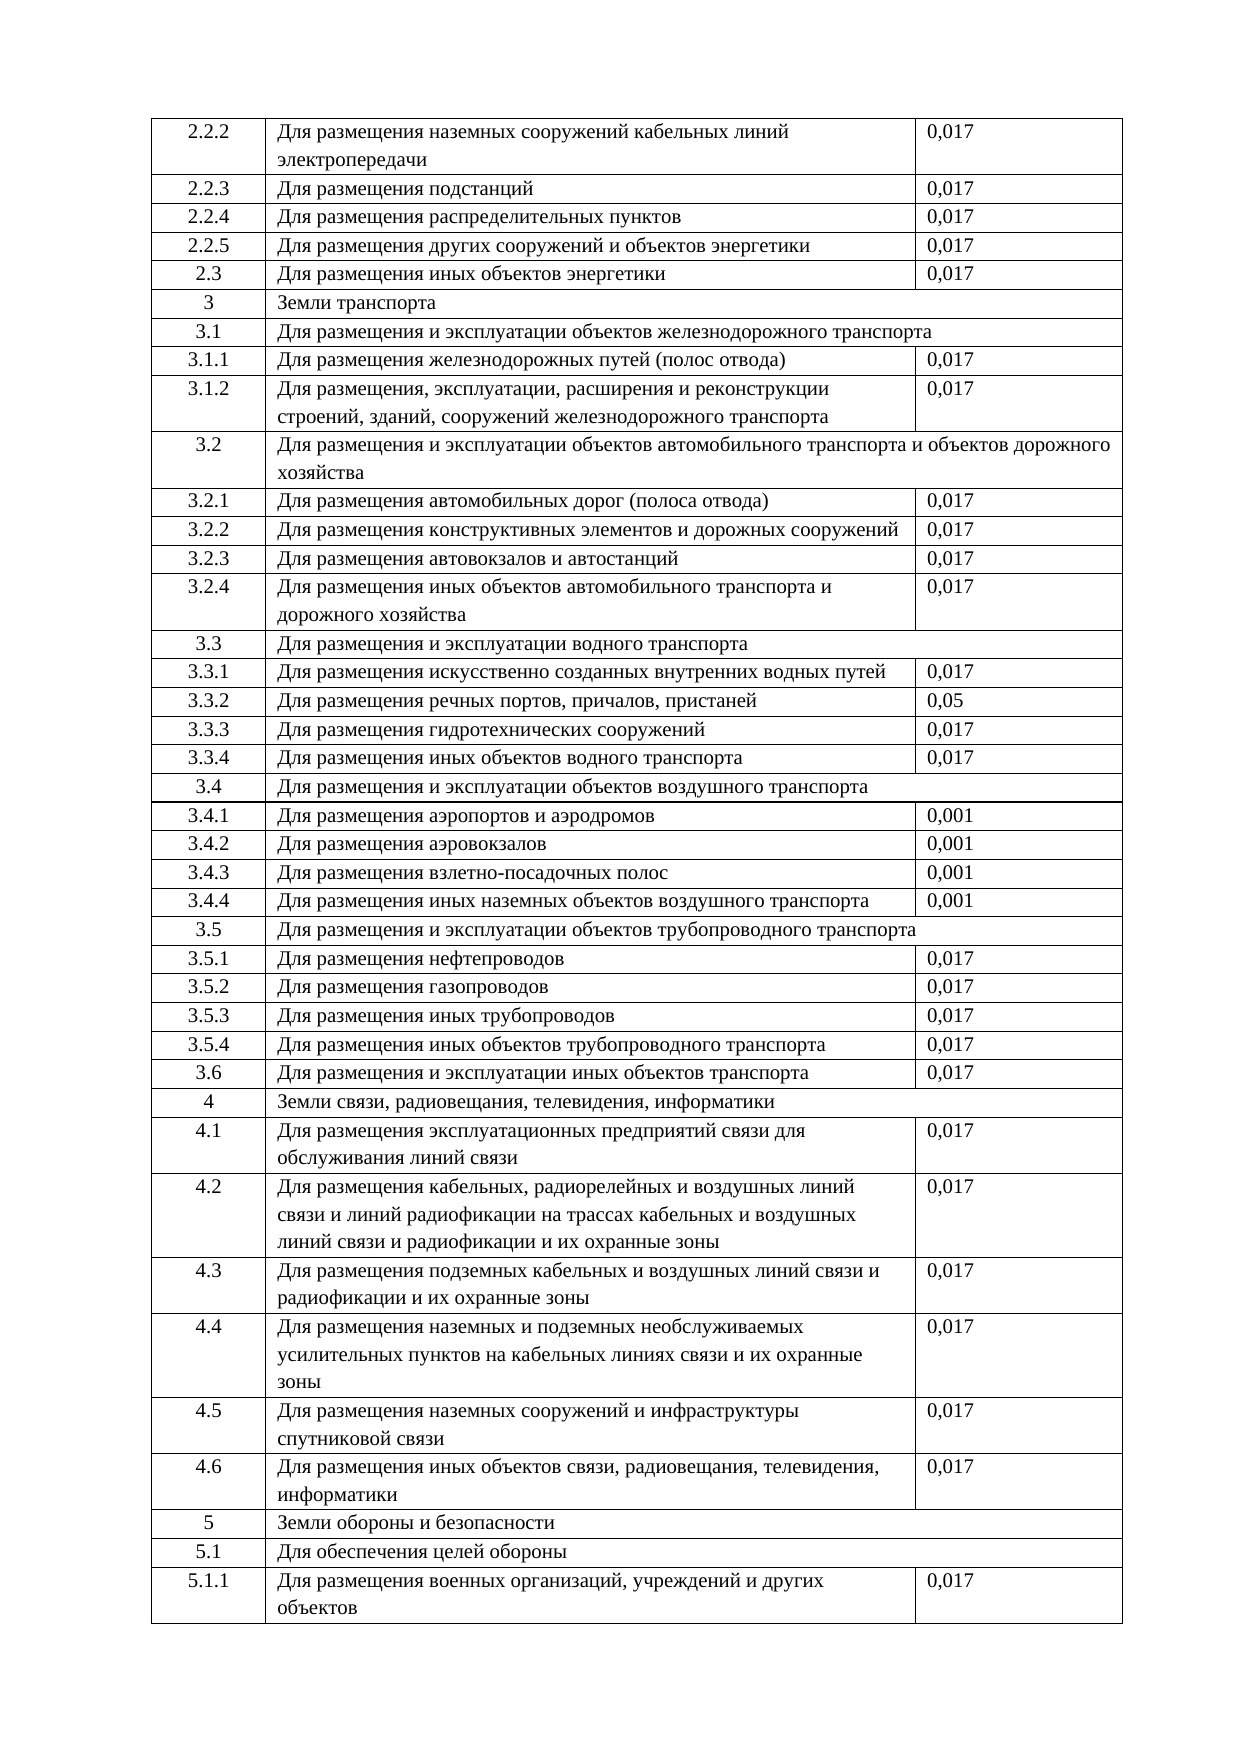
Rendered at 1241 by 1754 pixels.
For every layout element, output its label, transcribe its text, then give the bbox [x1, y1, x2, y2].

table_cell 0,001 [916, 831, 1122, 859]
table_cell 0,017 [916, 175, 1122, 203]
table_cell Для размещения железнодорожных путей (полос отвода) [266, 347, 915, 375]
table_cell Для размещения иных объектов связи, радиовещания, телевидения, информатики [266, 1454, 915, 1509]
table_cell Для размещения иных объектов энергетики [266, 261, 915, 289]
table_cell 0,017 [916, 1568, 1122, 1623]
table_cell 0,017 [916, 1032, 1122, 1059]
table_cell 0,017 [916, 1174, 1122, 1257]
table_cell 0,017 [916, 1118, 1122, 1173]
table_cell 2.2.4 [152, 204, 265, 232]
table_cell 0,017 [916, 1314, 1122, 1397]
table_cell Для размещения взлетно-посадочных полос [266, 860, 915, 887]
table_cell 3.3.2 [152, 688, 265, 716]
table_cell Земли транспорта [266, 290, 1122, 318]
table_cell Для обеспечения целей обороны [266, 1539, 1122, 1567]
table_cell 4.1 [152, 1118, 265, 1173]
table_cell 0,017 [916, 745, 1122, 773]
table_cell Земли связи, радиовещания, телевидения, информатики [266, 1089, 1122, 1117]
table_cell 4.5 [152, 1398, 265, 1453]
table_cell Для размещения автовокзалов и автостанций [266, 546, 915, 573]
table_cell Для размещения и эксплуатации объектов трубопроводного транспорта [266, 917, 1122, 945]
table_cell 2.2.2 [152, 119, 265, 174]
table_cell Для размещения искусственно созданных внутренних водных путей [266, 659, 915, 687]
table_cell 0,017 [916, 119, 1122, 174]
table_cell 3.5.1 [152, 946, 265, 973]
table_cell Для размещения и эксплуатации иных объектов транспорта [266, 1060, 915, 1088]
table_cell 3 [152, 290, 265, 318]
table_cell 4.3 [152, 1258, 265, 1313]
table_cell Для размещения иных объектов водного транспорта [266, 745, 915, 773]
table_cell 2.2.5 [152, 233, 265, 260]
table_cell 3.4.1 [152, 803, 265, 830]
table_cell Для размещения наземных и подземных необслуживаемых усилительных пунктов на кабельных линиях связи и их охранные зоны [266, 1314, 915, 1397]
table_cell Для размещения речных портов, причалов, пристаней [266, 688, 915, 716]
table_cell 0,001 [916, 860, 1122, 887]
table_cell Для размещения иных объектов автомобильного транспорта и дорожного хозяйства [266, 574, 915, 629]
table_cell 0,017 [916, 376, 1122, 431]
table_cell Для размещения и эксплуатации водного транспорта [266, 631, 1122, 658]
table_cell 3.5 [152, 917, 265, 945]
table_cell Земли обороны и безопасности [266, 1510, 1122, 1538]
table_cell 3.6 [152, 1060, 265, 1088]
table_cell 3.3.3 [152, 717, 265, 744]
table_cell 0,017 [916, 347, 1122, 375]
table_cell Для размещения и эксплуатации объектов автомобильного транспорта и объектов дорожного хозяйства [266, 432, 1122, 487]
table_cell 3.3 [152, 631, 265, 658]
table_cell Для размещения иных трубопроводов [266, 1003, 915, 1031]
table_cell Для размещения нефтепроводов [266, 946, 915, 973]
table_cell Для размещения иных наземных объектов воздушного транспорта [266, 889, 915, 916]
table_cell Для размещения автомобильных дорог (полоса отвода) [266, 489, 915, 516]
table_cell 2.2.3 [152, 175, 265, 203]
table_cell 0,05 [916, 688, 1122, 716]
table_cell 3.1 [152, 319, 265, 346]
table_cell 4.4 [152, 1314, 265, 1397]
table_cell 0,017 [916, 659, 1122, 687]
table_cell 0,001 [916, 889, 1122, 916]
table_cell Для размещения газопроводов [266, 974, 915, 1002]
table_cell 0,017 [916, 517, 1122, 545]
table_cell Для размещения других сооружений и объектов энергетики [266, 233, 915, 260]
table_cell 3.5.2 [152, 974, 265, 1002]
table_cell 0,017 [916, 1258, 1122, 1313]
table_cell 3.2.4 [152, 574, 265, 629]
table_cell 0,017 [916, 1003, 1122, 1031]
table_cell 3.3.4 [152, 745, 265, 773]
table_cell Для размещения, эксплуатации, расширения и реконструкции строений, зданий, сооружений железнодорожного транспорта [266, 376, 915, 431]
table_cell 3.1.2 [152, 376, 265, 431]
table_cell Для размещения и эксплуатации объектов железнодорожного транспорта [266, 319, 1122, 346]
table_cell Для размещения наземных сооружений кабельных линий электропередачи [266, 119, 915, 174]
table_cell 4 [152, 1089, 265, 1117]
table_cell 0,017 [916, 1398, 1122, 1453]
table_cell 2.3 [152, 261, 265, 289]
table_cell 3.4.2 [152, 831, 265, 859]
table_cell 3.5.3 [152, 1003, 265, 1031]
table_cell 0,001 [916, 803, 1122, 830]
table_cell 3.4.3 [152, 860, 265, 887]
table_cell 4.2 [152, 1174, 265, 1257]
table_cell 0,017 [916, 574, 1122, 629]
table_cell 3.4 [152, 774, 265, 801]
table_cell 3.3.1 [152, 659, 265, 687]
table_cell 3.1.1 [152, 347, 265, 375]
table_cell Для размещения кабельных, радиорелейных и воздушных линий связи и линий радиофикации на трассах кабельных и воздушных линий связи и радиофикации и их охранные зоны [266, 1174, 915, 1257]
table_cell Для размещения военных организаций, учреждений и других объектов [266, 1568, 915, 1623]
table_cell Для размещения наземных сооружений и инфраструктуры спутниковой связи [266, 1398, 915, 1453]
table_cell 0,017 [916, 233, 1122, 260]
table_cell Для размещения аэропортов и аэродромов [266, 803, 915, 830]
table_cell 3.2.2 [152, 517, 265, 545]
table_cell 0,017 [916, 546, 1122, 573]
table_cell 0,017 [916, 1454, 1122, 1509]
table_cell 4.6 [152, 1454, 265, 1509]
table_cell 5.1.1 [152, 1568, 265, 1623]
table_cell 3.2.3 [152, 546, 265, 573]
table_cell 0,017 [916, 204, 1122, 232]
table_cell 0,017 [916, 946, 1122, 973]
table_cell Для размещения иных объектов трубопроводного транспорта [266, 1032, 915, 1059]
table_cell 3.2 [152, 432, 265, 487]
table_cell 5.1 [152, 1539, 265, 1567]
table_cell 0,017 [916, 261, 1122, 289]
table_cell 0,017 [916, 974, 1122, 1002]
table_cell 5 [152, 1510, 265, 1538]
table_cell 3.2.1 [152, 489, 265, 516]
table_cell Для размещения конструктивных элементов и дорожных сооружений [266, 517, 915, 545]
table_cell Для размещения аэровокзалов [266, 831, 915, 859]
table_cell Для размещения гидротехнических сооружений [266, 717, 915, 744]
table_cell Для размещения подстанций [266, 175, 915, 203]
table_cell 0,017 [916, 489, 1122, 516]
table_cell Для размещения распределительных пунктов [266, 204, 915, 232]
table_cell Для размещения и эксплуатации объектов воздушного транспорта [266, 774, 1122, 801]
table_cell Для размещения эксплуатационных предприятий связи для обслуживания линий связи [266, 1118, 915, 1173]
table_cell 0,017 [916, 1060, 1122, 1088]
table_cell 3.5.4 [152, 1032, 265, 1059]
table_cell 0,017 [916, 717, 1122, 744]
table_cell 3.4.4 [152, 889, 265, 916]
table_cell Для размещения подземных кабельных и воздушных линий связи и радиофикации и их охранные зоны [266, 1258, 915, 1313]
